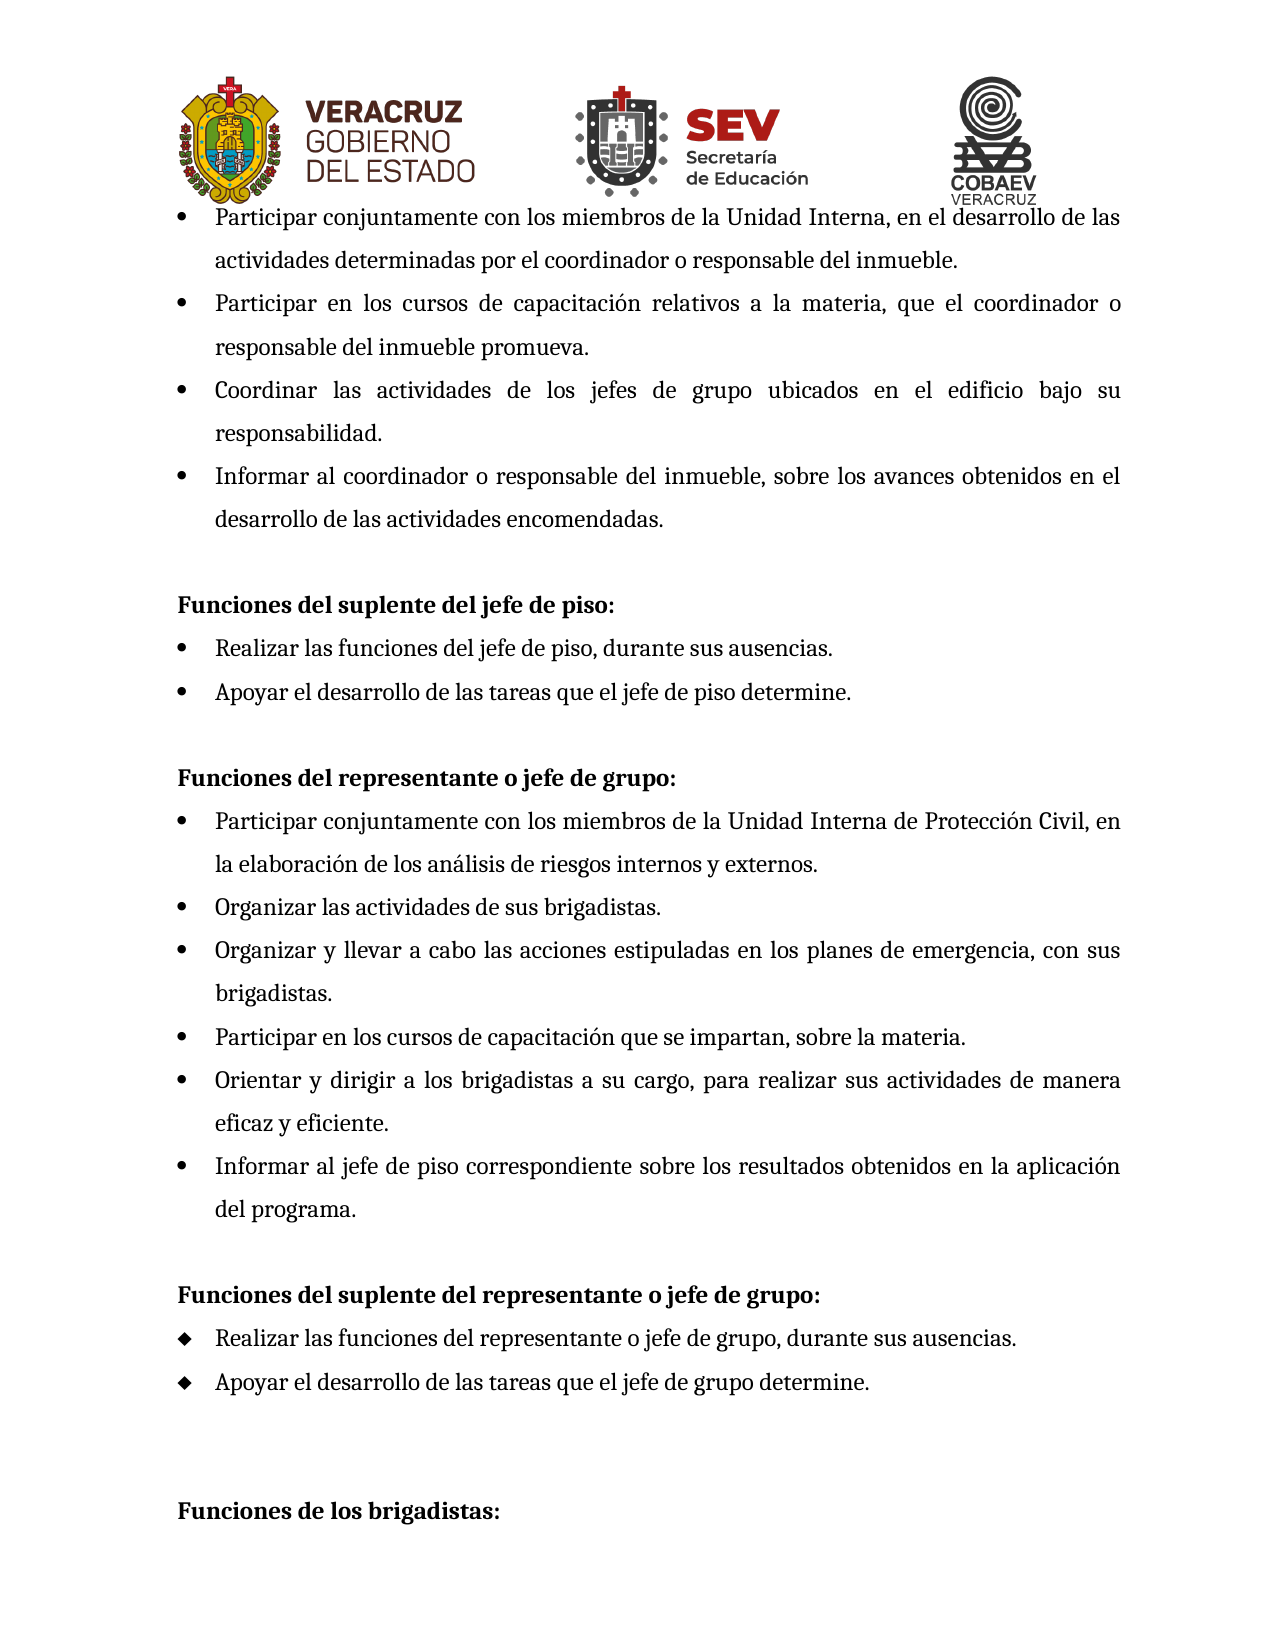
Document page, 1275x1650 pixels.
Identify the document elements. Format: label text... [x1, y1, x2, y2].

text Funciones del representante o jefe de grupo: [177, 764, 1122, 792]
list Participar en los cursos de capacitación que se impartan, sobre la materia. [177, 1022, 1122, 1051]
text Funciones de los brigadistas: [177, 1497, 1122, 1526]
list Coordinar las actividades de los jefes de grupo ubicados en el edificio bajo su responsabilidad. [177, 376, 1122, 447]
list Apoyar el desarrollo de las tareas que el jefe de grupo determine. [177, 1367, 1122, 1396]
list Organizar las actividades de sus brigadistas. [177, 893, 1122, 922]
list Participar conjuntamente con los miembros de la Unidad Interna de Protección Civil, en la elaboración de los análisis de riesgos internos y externos. [177, 807, 1122, 879]
list Realizar las funciones del representante o jefe de grupo, durante sus ausencias. [177, 1324, 1122, 1353]
list Participar en los cursos de capacitación relativos a la materia, que el coordinador o responsable del inmueble promueva. [177, 289, 1122, 361]
list Apoyar el desarrollo de las tareas que el jefe de piso determine. [177, 677, 1122, 706]
list Realizar las funciones del jefe de piso, durante sus ausencias. [177, 634, 1122, 663]
list Informar al coordinador o responsable del inmueble, sobre los avances obtenidos en el desarrollo de las actividades encomendadas. [177, 462, 1122, 534]
list Organizar y llevar a cabo las acciones estipuladas en los planes de emergencia, con sus brigadistas. [177, 936, 1122, 1008]
list Orientar y dirigir a los brigadistas a su cargo, para realizar sus actividades de manera eficaz y eficiente. [177, 1066, 1122, 1137]
picture [177, 75, 1038, 203]
text Funciones del suplente del representante o jefe de grupo: [177, 1281, 1122, 1310]
list Participar conjuntamente con los miembros de la Unidad Interna, en el desarrollo de las actividades determinadas por el coordinador o responsable del inmueble. [177, 203, 1122, 275]
list Informar al jefe de piso correspondiente sobre los resultados obtenidos en la aplicación del programa. [177, 1152, 1122, 1224]
text Funciones del suplente del jefe de piso: [177, 591, 1122, 620]
